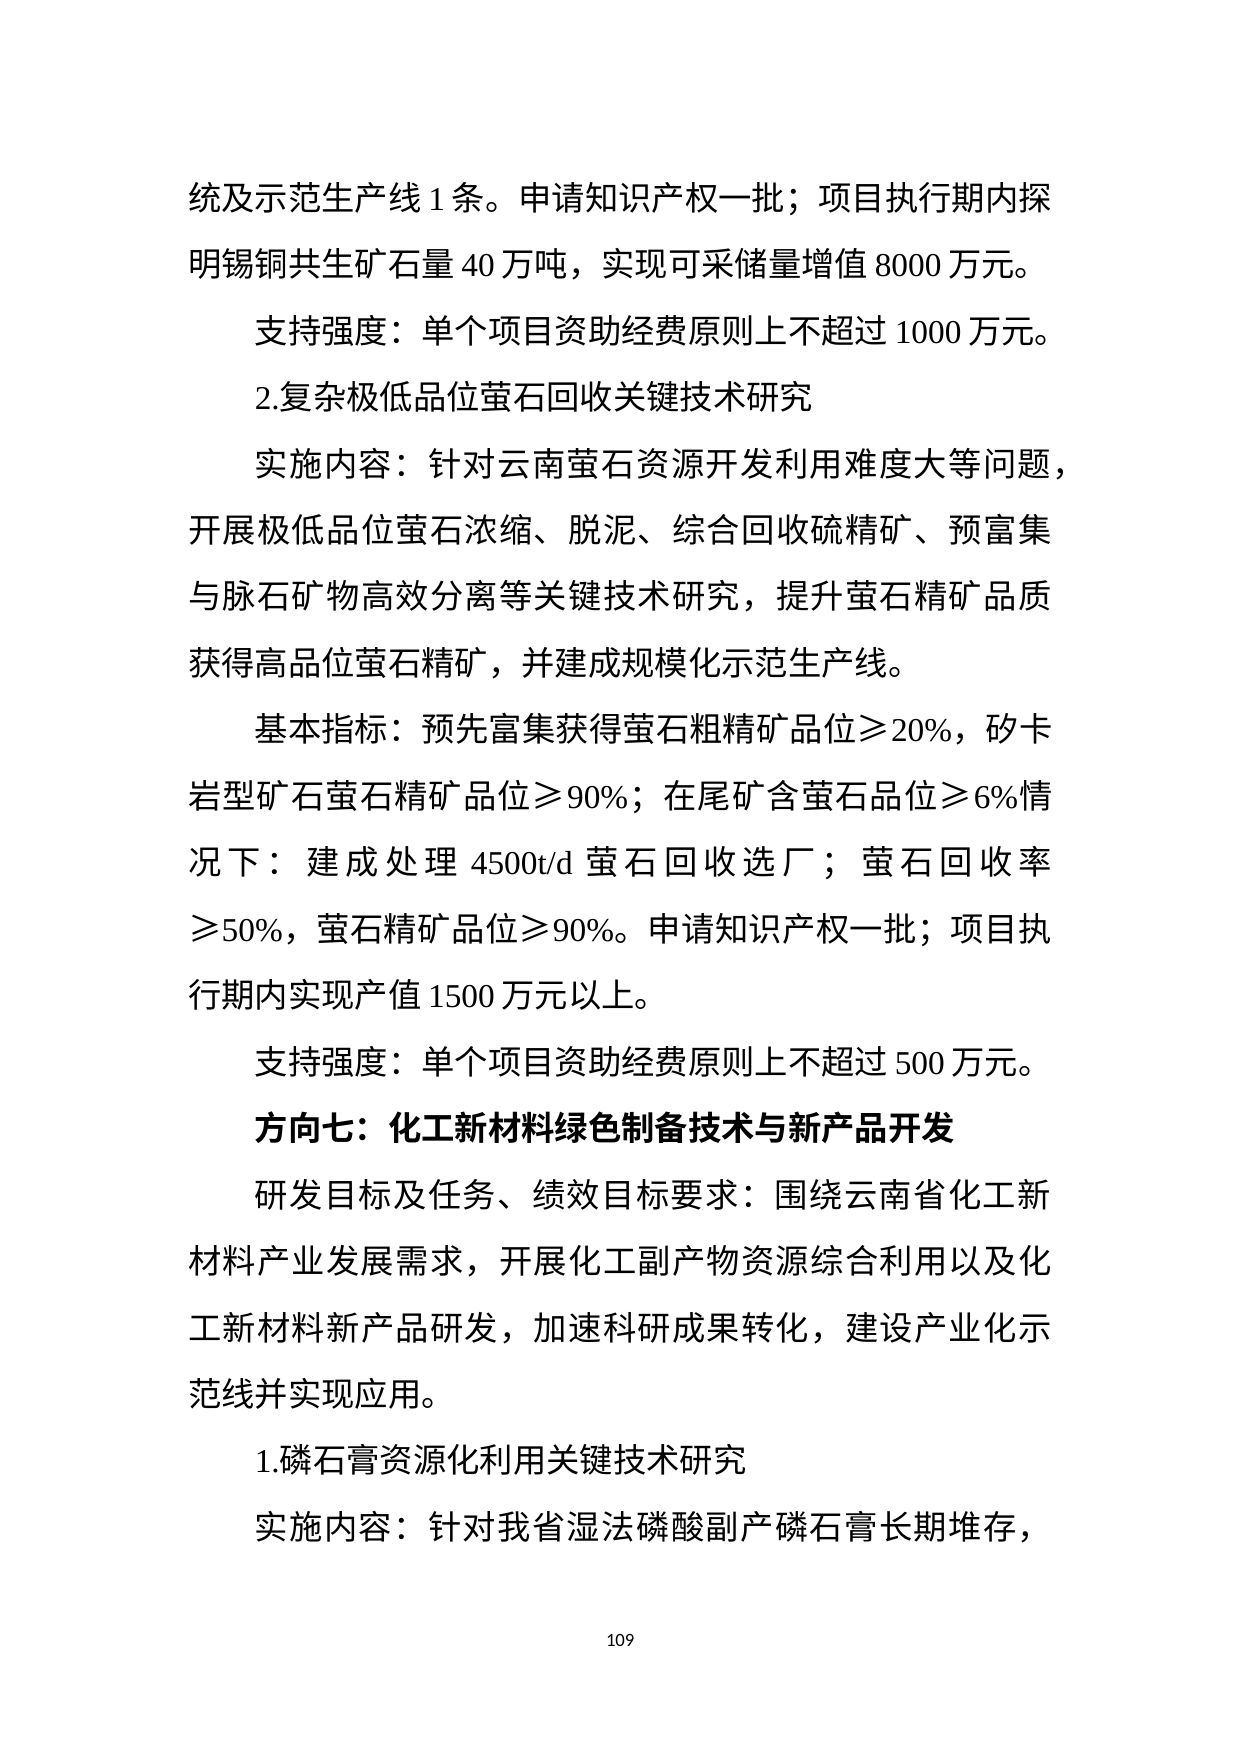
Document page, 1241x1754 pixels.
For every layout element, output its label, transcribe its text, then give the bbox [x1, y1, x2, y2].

text 基本指标：预先富集获得萤石粗精矿品位≥20%，矽卡岩型矿石萤石精矿品位≥90%；在尾矿含萤石品位≥6%情况下：建成处理4500t/d萤石回收选厂；萤石回收率≥50%，萤石精矿品位≥90%。申请知识产权一批；项目执行期内实现产值1500万元以上。 [188, 694, 1052, 1026]
text 支持强度：单个项目资助经费原则上不超过1000万元。 [188, 295, 1052, 362]
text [188, 162, 1052, 295]
text 方向七：化工新材料绿色制备技术与新产品开发 [188, 1093, 1052, 1159]
text 1.磷石膏资源化利用关键技术研究 [188, 1425, 1052, 1492]
text 研发目标及任务、绩效目标要求：围绕云南省化工新材料产业发展需求，开展化工副产物资源综合利用以及化工新材料新产品研发，加速科研成果转化，建设产业化示范线并实现应用。 [188, 1159, 1052, 1425]
text 2.复杂极低品位萤石回收关键技术研究 [188, 362, 1052, 428]
text 支持强度：单个项目资助经费原则上不超过500万元。 [188, 1026, 1052, 1093]
text 实施内容：针对云南萤石资源开发利用难度大等问题，开展极低品位萤石浓缩、脱泥、综合回收硫精矿、预富集、与脉石矿物高效分离等关键技术研究，提升萤石精矿品质，获得高品位萤石精矿，并建成规模化示范生产线。 [188, 428, 1052, 694]
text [188, 1492, 1052, 1558]
